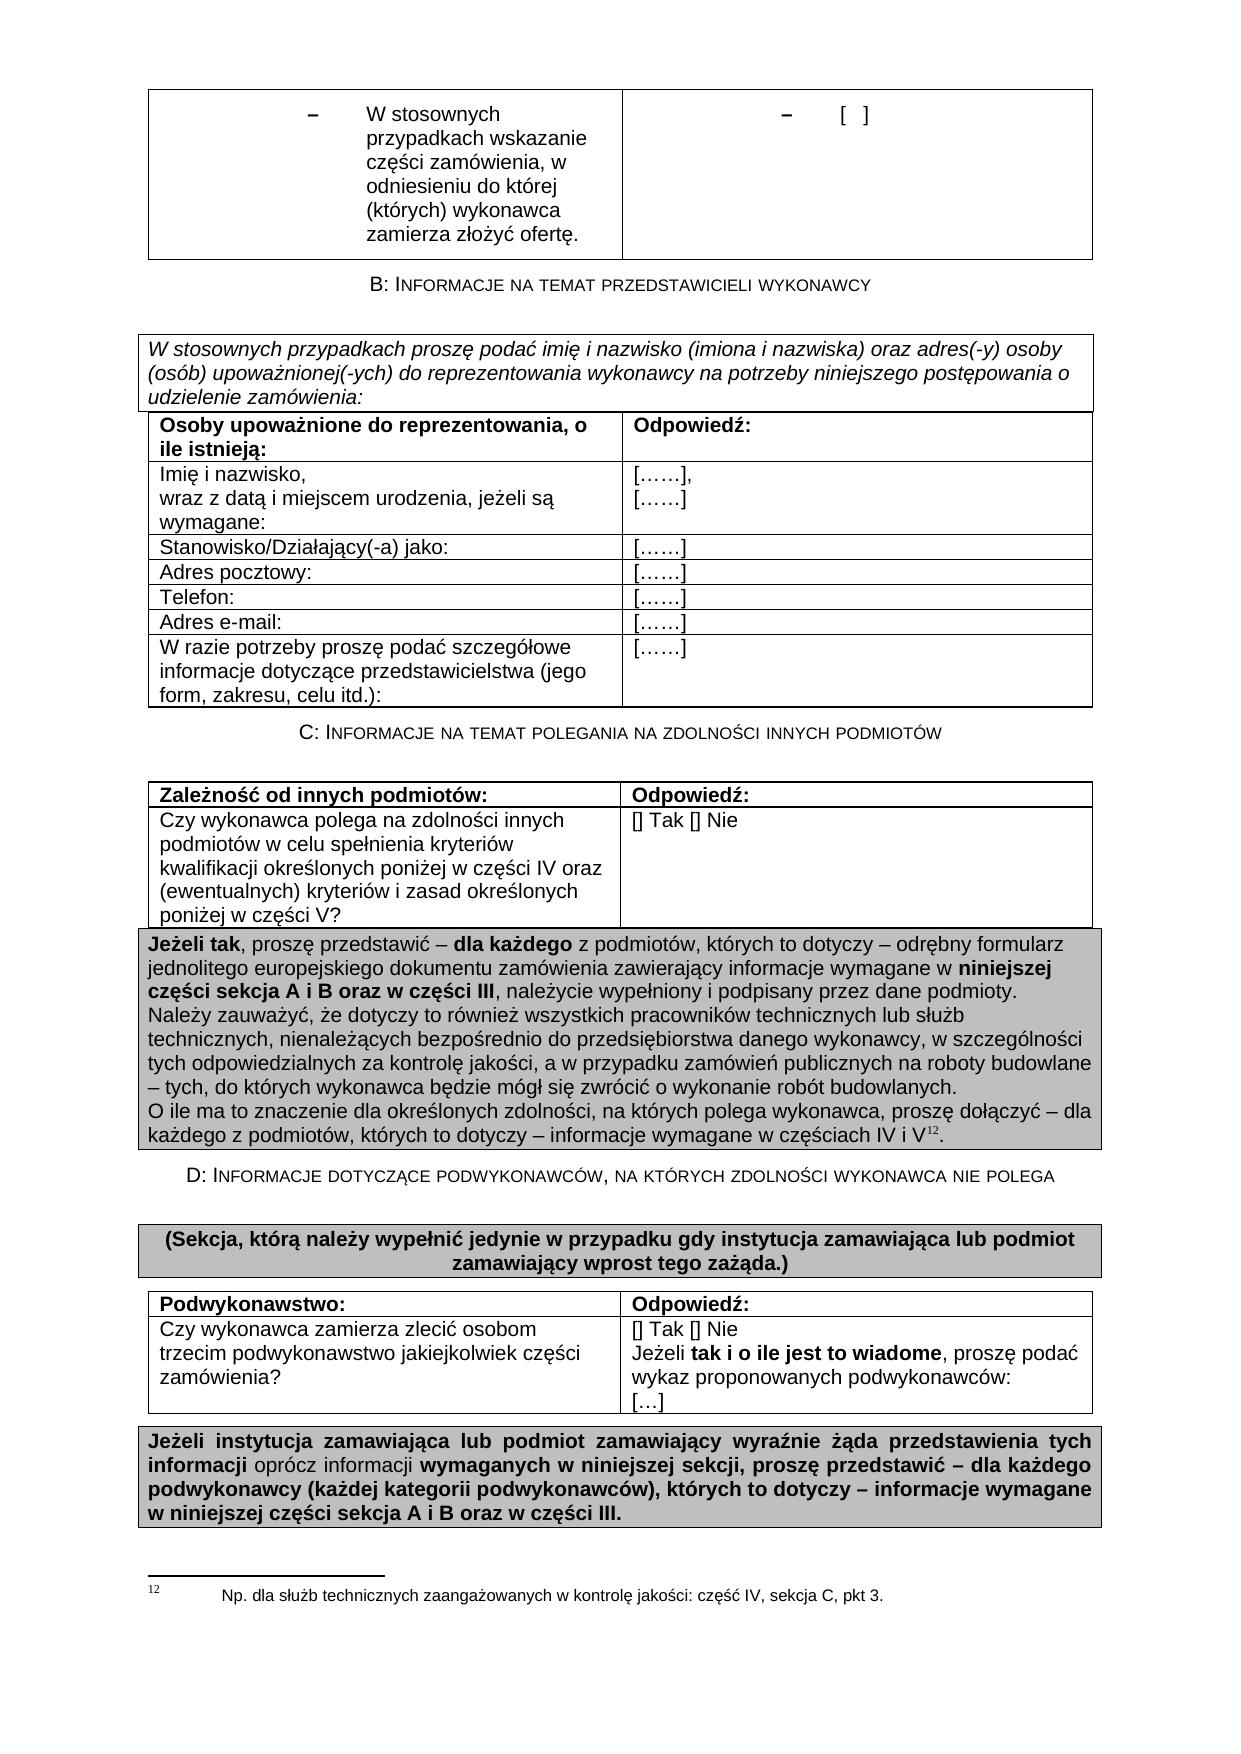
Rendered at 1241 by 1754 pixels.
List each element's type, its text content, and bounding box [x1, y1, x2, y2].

table_cell W razie potrzeby proszę podać szczegółowe informacje dotyczące przedstawicielstwa (jego form, zakresu, celu itd.): [149, 635, 622, 706]
table_cell W stosownych przypadkach wskazanie części zamówienia, w odniesieniu do której (których) wykonawca zamierza złożyć ofertę. [149, 90, 622, 258]
text D: Informacje dotyczące podwykonawców, na których zdolności wykonawca nie polega [148, 1163, 1093, 1187]
table_cell [……] [623, 560, 1092, 583]
table_header Osoby upoważnione do reprezentowania, o ile istnieją: [149, 413, 622, 461]
table_cell Czy wykonawca polega na zdolności innych podmiotów w celu spełnienia kryteriów kwalifikacji określonych poniżej w części IV oraz (ewentualnych) kryteriów i zasad określonych poniżej w części V? [149, 808, 620, 927]
table_header Podwykonawstwo: [149, 1292, 620, 1316]
table_cell [……] [623, 535, 1092, 558]
text W stosownych przypadkach proszę podać imię i nazwisko (imiona i nazwiska) oraz adres(-y) osoby (osób) upoważnionej(-ych) do reprezentowania wykonawcy na potrzeby niniejszego postępowania o udzielenie zamówienia: [139, 335, 1093, 411]
text Jeżeli tak, proszę przedstawić – dla każdego z podmiotów, których to dotyczy – odrębny formularz jednolitego europejskiego dokumentu zamówienia zawierający informacje wymagane w niniejszej części sekcja A i B oraz w części III, należycie wypełniony i podpisany przez dane podmioty. Należy zauważyć, że dotyczy to również wszystkich pracowników technicznych lub służb technicznych, nienależących bezpośrednio do przedsiębiorstwa danego wykonawcy, w szczególności tych odpowiedzialnych za kontrolę jakości, a w przypadku zamówień publicznych na roboty budowlane – tych, do których wykonawca będzie mógł się zwrócić o wykonanie robót budowlanych. O ile ma to znaczenie dla określonych zdolności, na których polega wykonawca, proszę dołączyć – dla każdego z podmiotów, których to dotyczy – informacje wymagane w częściach IV i V. [139, 929, 1101, 1149]
table_header Zależność od innych podmiotów: [149, 783, 620, 806]
text C: Informacje na temat polegania na zdolności innych podmiotów [148, 720, 1093, 744]
table_cell Imię i nazwisko, wraz z datą i miejscem urodzenia, jeżeli są wymagane: [149, 462, 622, 533]
table_cell Stanowisko/Działający(-a) jako: [149, 535, 622, 558]
table_header Odpowiedź: [621, 783, 1092, 806]
table_cell [] Tak [] Nie [621, 808, 1092, 927]
table_cell [] Tak [] Nie Jeżeli tak i o ile jest to wiadome, proszę podać wykaz proponowanych podwykonawców: […] [621, 1317, 1092, 1413]
table_cell Adres pocztowy: [149, 560, 622, 583]
table_cell [……] [623, 610, 1092, 633]
table_cell Adres e-mail: [149, 610, 622, 633]
text Jeżeli instytucja zamawiająca lub podmiot zamawiający wyraźnie żąda przedstawienia tych informacji oprócz informacji wymaganych w niniejszej sekcji, proszę przedstawić – dla każdego podwykonawcy (każdej kategorii podwykonawców), których to dotyczy – informacje wymagane w niniejszej części sekcja A i B oraz w części III. [139, 1427, 1101, 1527]
table_cell [……], [……] [623, 462, 1092, 533]
text (Sekcja, którą należy wypełnić jedynie w przypadku gdy instytucja zamawiająca lub podmiot zamawiający wprost tego zażąda.) [139, 1225, 1101, 1277]
table_cell [……] [623, 635, 1092, 706]
table_cell Czy wykonawca zamierza zlecić osobom trzecim podwykonawstwo jakiejkolwiek części zamówienia? [149, 1317, 620, 1413]
text B: Informacje na temat przedstawicieli wykonawcy [148, 272, 1093, 296]
table_cell [ ] [623, 90, 1092, 258]
table_header Odpowiedź: [623, 413, 1092, 461]
table_cell Telefon: [149, 585, 622, 608]
table_cell [……] [623, 585, 1092, 608]
table_header Odpowiedź: [621, 1292, 1092, 1316]
